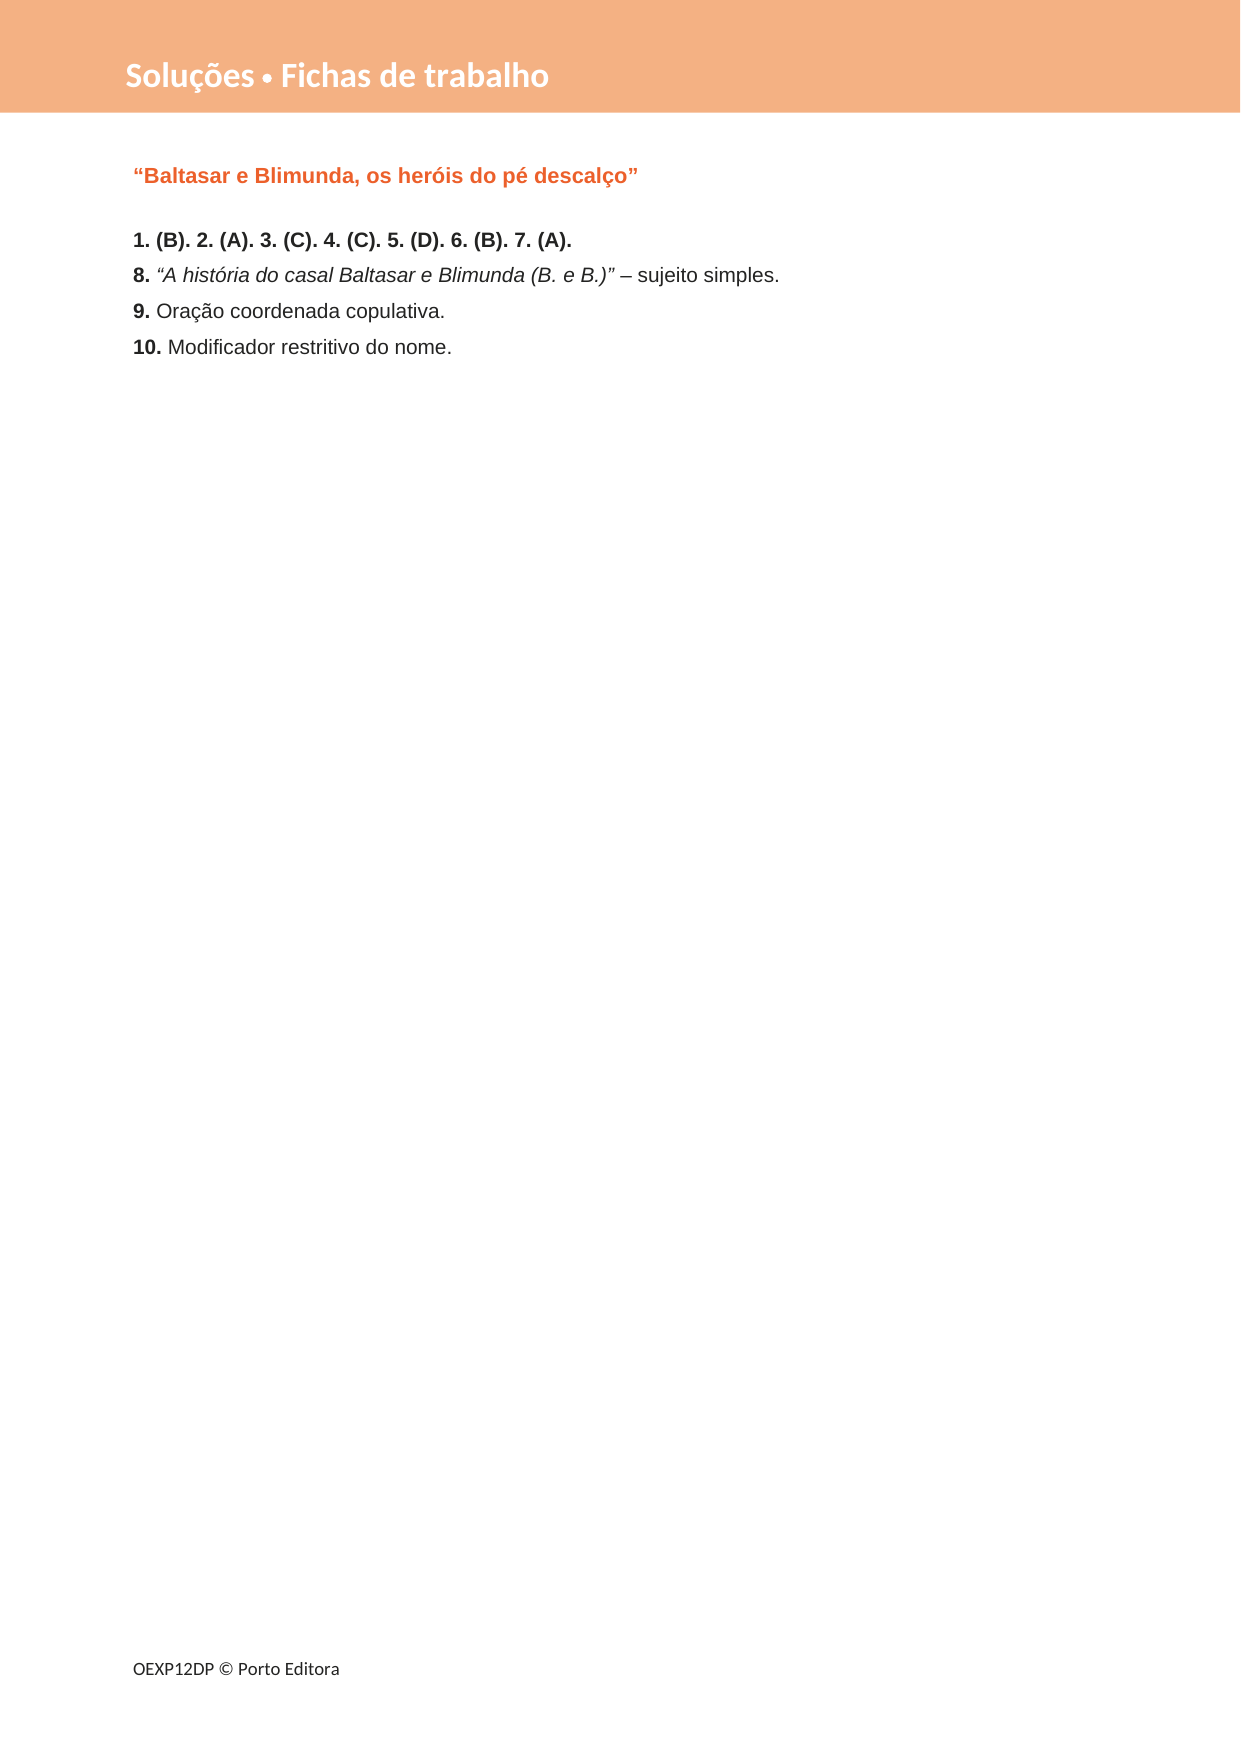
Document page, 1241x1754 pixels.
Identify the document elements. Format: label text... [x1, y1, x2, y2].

text 9. Oração coordenada copulativa. [133, 299, 1181, 323]
text “Baltasar e Blimunda, os heróis do pé descalço” [133, 162, 1181, 188]
text 8. “A história do casal Baltasar e Blimunda (B. e B.)” – sujeito simples. [133, 263, 1181, 287]
text 10. Modificador restritivo do nome. [133, 335, 1181, 359]
text 1. (B). 2. (A). 3. (C). 4. (C). 5. (D). 6. (B). 7. (A). [133, 227, 1181, 251]
